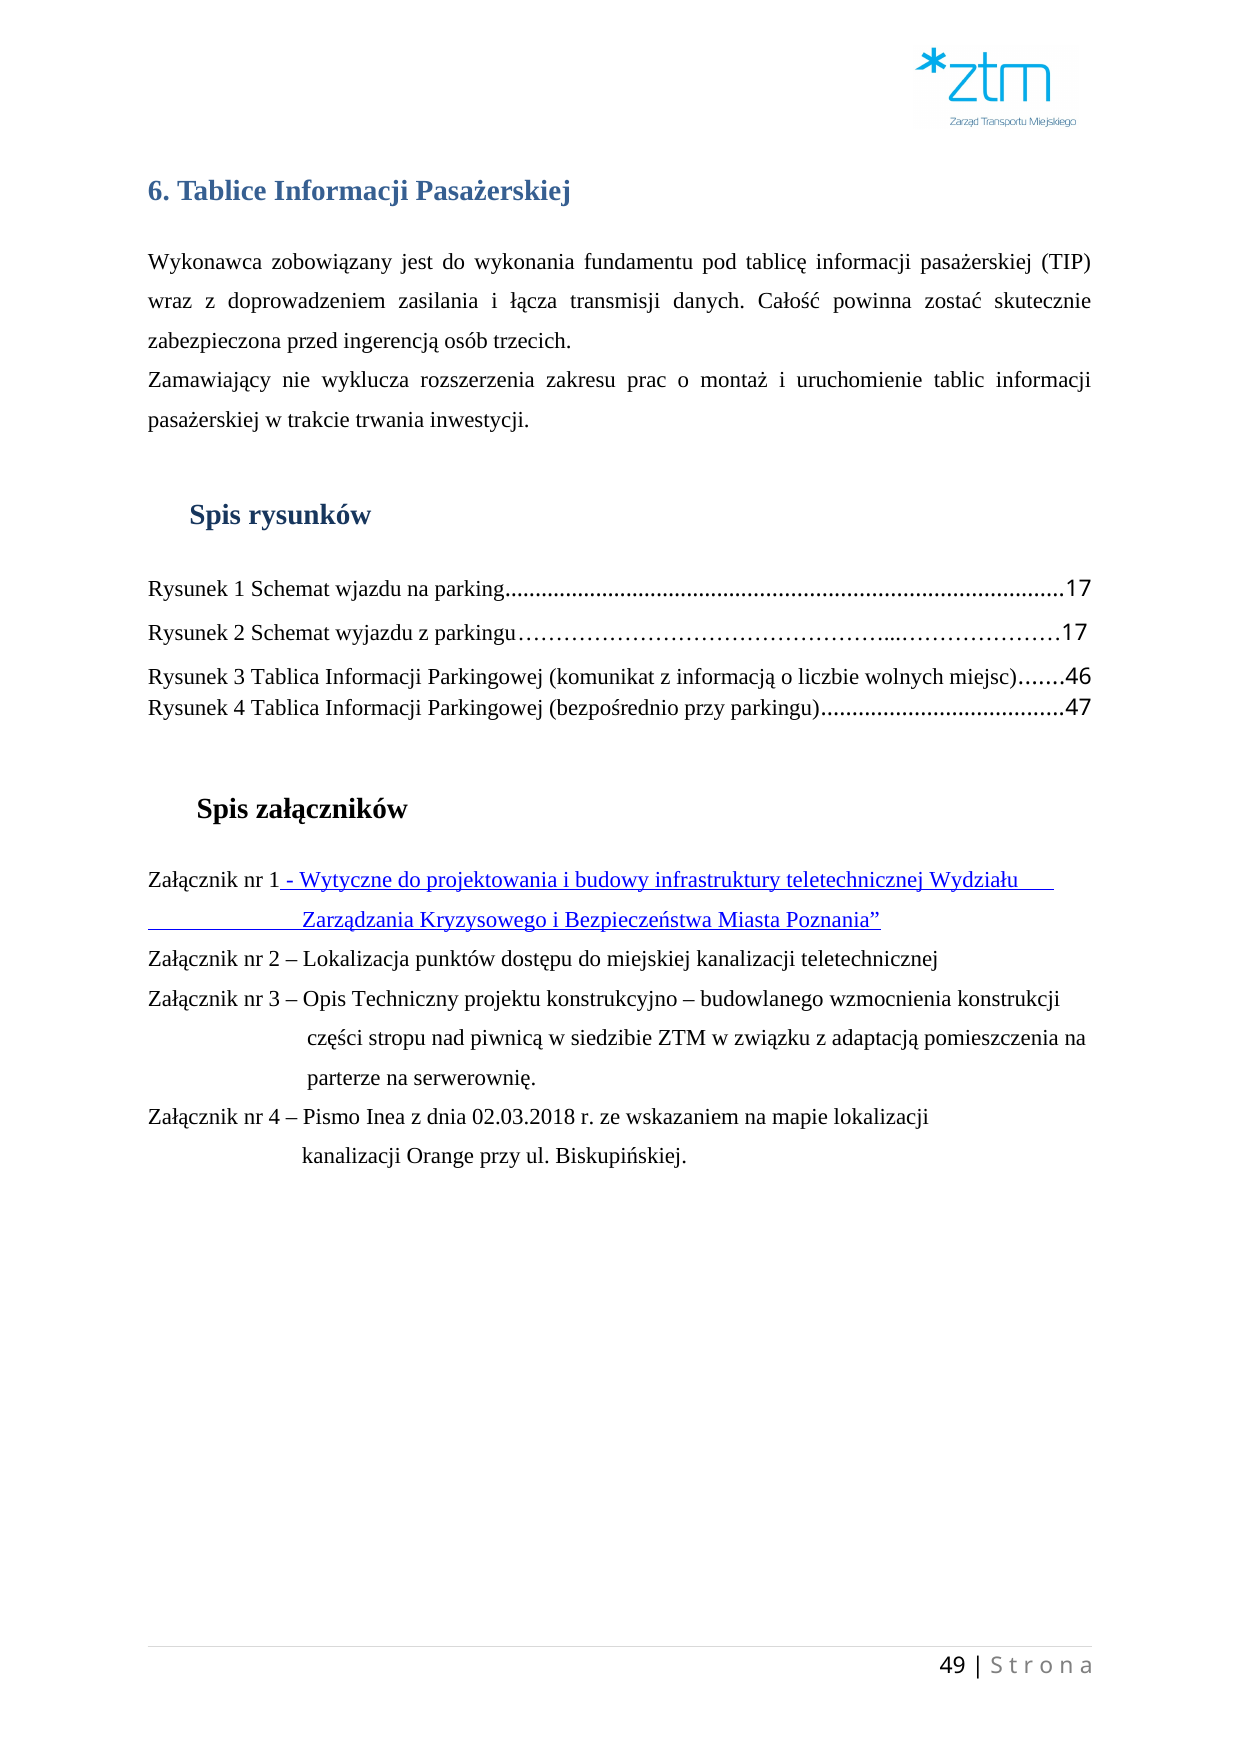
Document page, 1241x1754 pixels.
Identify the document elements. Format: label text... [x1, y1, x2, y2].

text Załącznik nr 4 – Pismo Inea z dnia 02.03.2018 r. ze wskazaniem na mapie lokalizacji kanalizacji Orange przy ul. Biskupińskiej. [148, 1103, 1092, 1169]
text Zamawiający nie wyklucza rozszerzenia zakresu prac o montaż i uruchomienie tablic informacji pasażerskiej w trakcie trwania inwestycji. [148, 366, 1092, 432]
text Rysunek 2 Schemat wyjazdu z parkingu …………………………………………...…………………17 [148, 616, 1092, 647]
subtitle Tablice Informacji Pasażerskiej [148, 173, 1092, 206]
text Zarządzania Kryzysowego i Bezpieczeństwa Miasta Poznania” [148, 906, 1092, 932]
text Wykonawca zobowiązany jest do wykonania fundamentu pod tablicę informacji pasażerskiej (TIP) wraz z doprowadzeniem zasilania i łącza transmisji danych. Całość powinna zostać skutecznie zabezpieczona przed ingerencją osób trzecich. [148, 248, 1092, 353]
text Rysunek 4 Tablica Informacji Parkingowej (bezpośrednio przy parkingu) 47 [148, 691, 1092, 722]
text Załącznik nr 2 – Lokalizacja punktów dostępu do miejskiej kanalizacji teletechnicznej [148, 945, 1092, 971]
text Załącznik nr 1 - Wytyczne do projektowania i budowy infrastruktury teletechnicznej Wydziału [148, 866, 1092, 892]
text Załącznik nr 3 – Opis Techniczny projektu konstrukcyjno – budowlanego wzmocnienia konstrukcji części stropu nad piwnicą w siedzibie ZTM w związku z adaptacją pomieszczenia na parterze na serwerownię. [148, 984, 1092, 1090]
text Rysunek 1 Schemat wjazdu na parking 17 [148, 572, 1092, 603]
subtitle Spis rysunków [189, 497, 1092, 530]
text Rysunek 3 Tablica Informacji Parkingowej (komunikat z informacją o liczbie wolnych miejsc) 46 [148, 659, 1092, 691]
subtitle Spis załączników [189, 791, 1092, 824]
picture [912, 45, 1080, 129]
